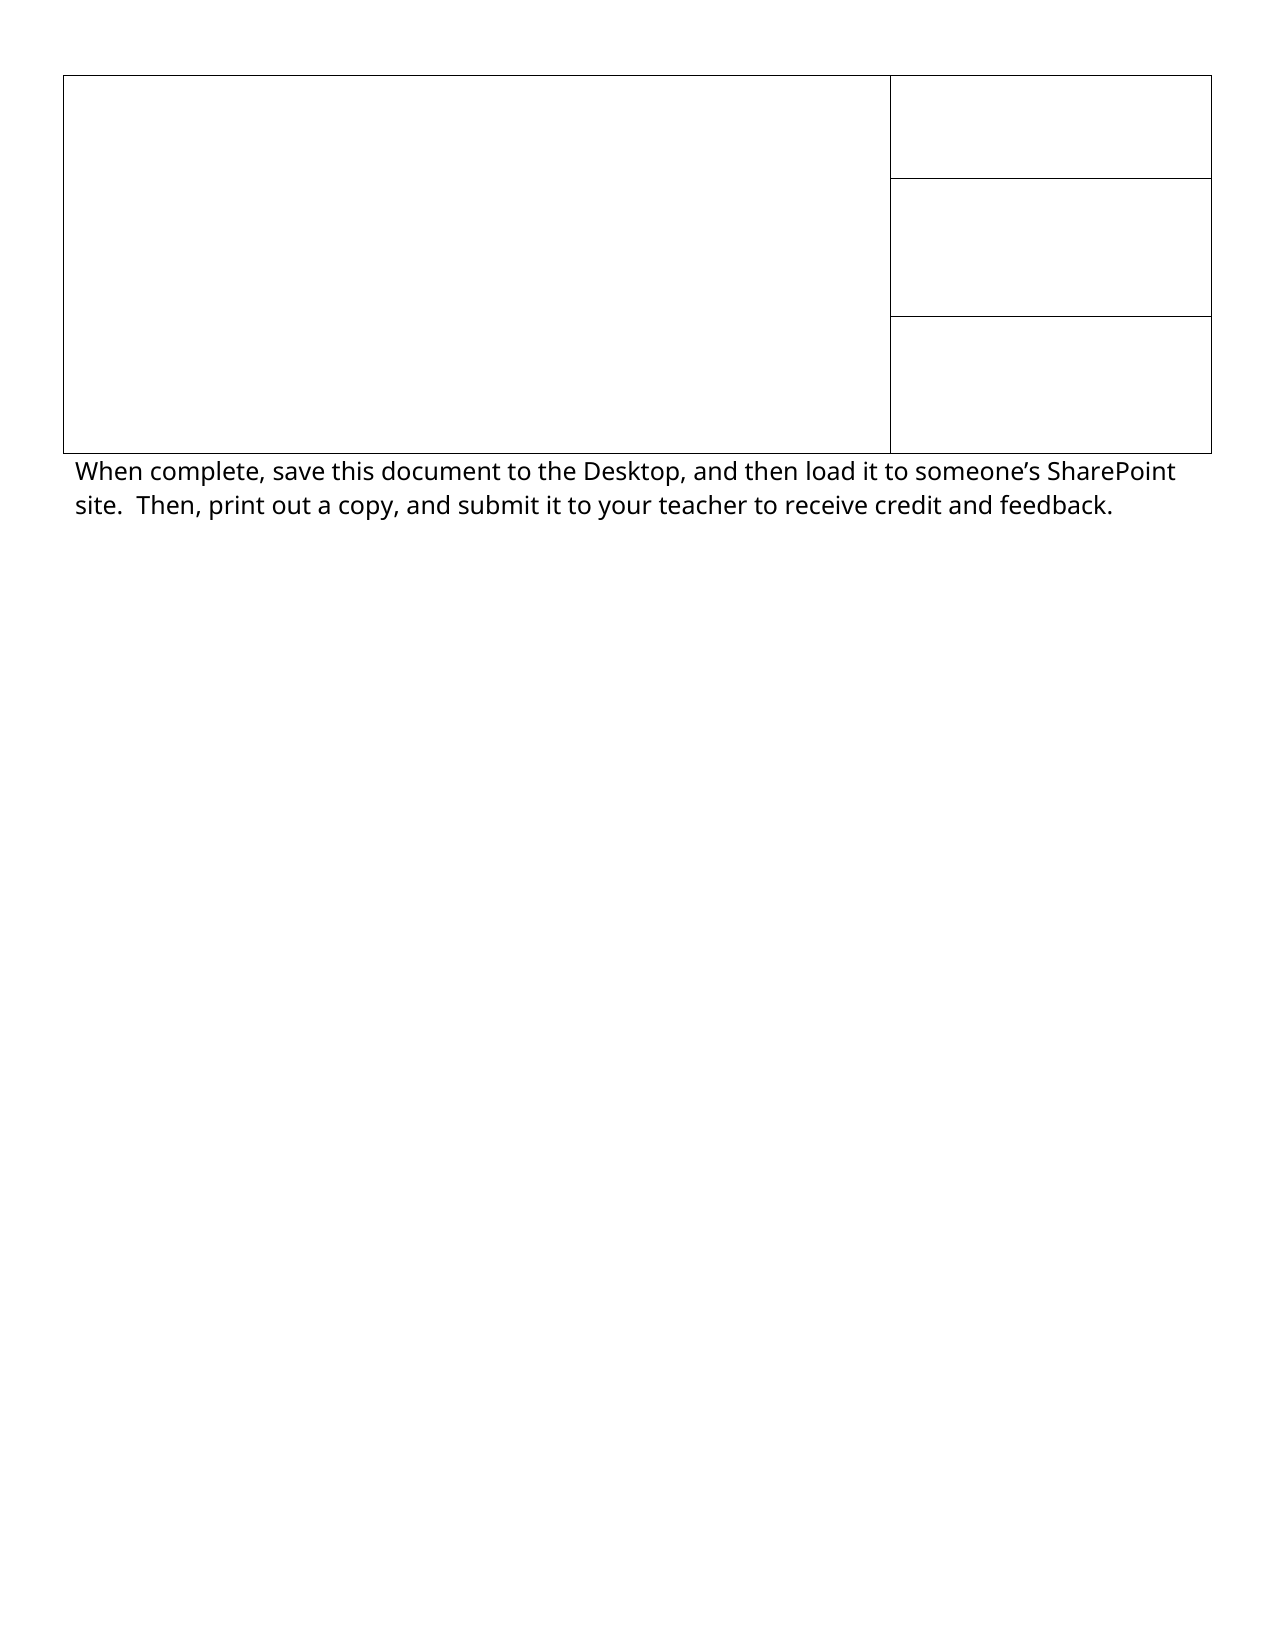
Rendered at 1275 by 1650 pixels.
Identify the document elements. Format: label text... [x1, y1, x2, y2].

text When complete, save this document to the Desktop, and then load it to someone’s SharePoint site. Then, print out a copy, and submit it to your teacher to receive credit and feedback. [75, 454, 1200, 522]
table_cell [891, 76, 1211, 178]
table_cell [891, 317, 1211, 453]
table_cell [891, 179, 1211, 316]
